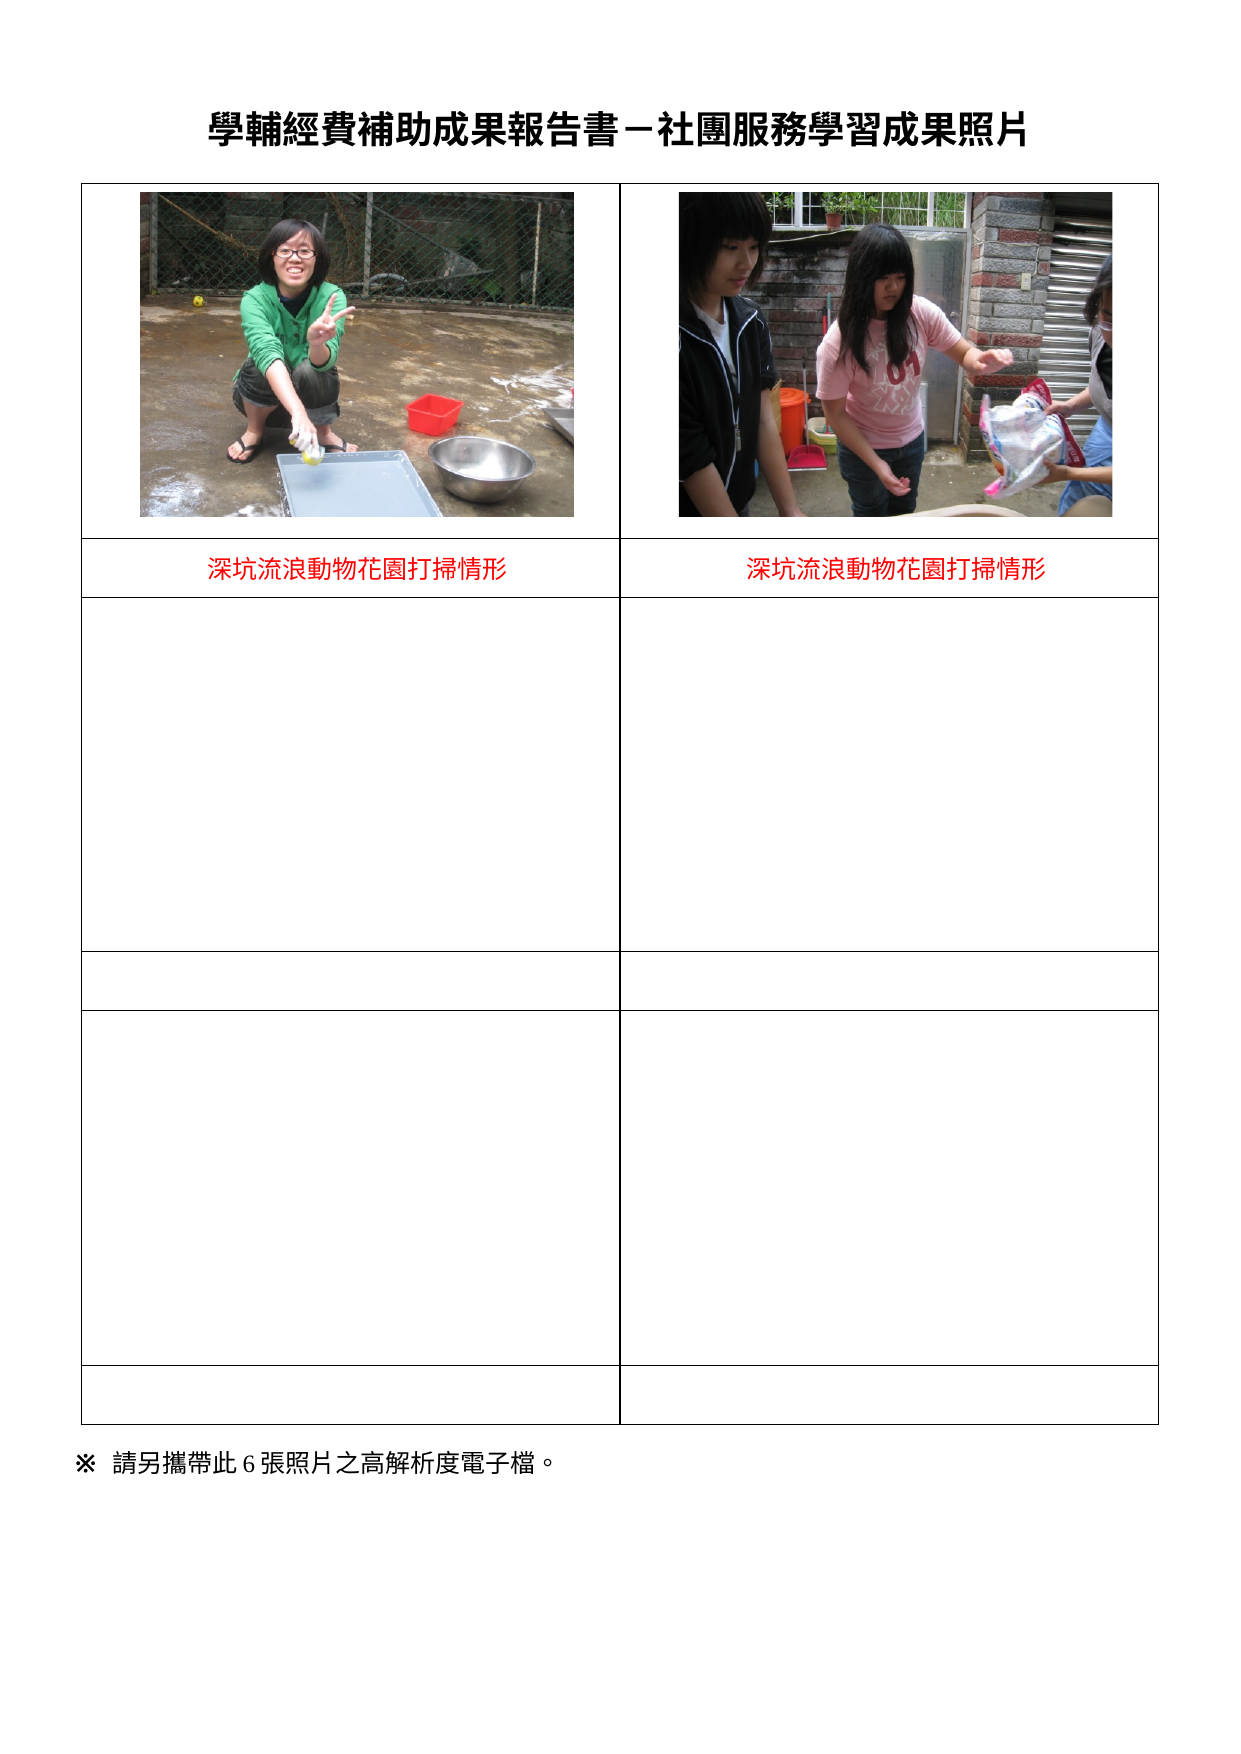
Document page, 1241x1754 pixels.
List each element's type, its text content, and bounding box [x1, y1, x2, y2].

table_cell [621, 952, 1158, 1010]
table_cell [82, 952, 619, 1010]
table_cell [82, 1011, 619, 1364]
text 學輔經費補助成果報告書－社團服務學習成果照片 [75, 89, 1165, 164]
table_header [82, 184, 619, 538]
picture [678, 192, 1113, 517]
table_header [621, 184, 1158, 538]
table_cell [621, 1366, 1158, 1423]
picture [140, 192, 574, 517]
list 請另攜帶此6張照片之高解析度電子檔。 [75, 1443, 1165, 1481]
table_cell 深坑流浪動物花園打掃情形 [621, 539, 1158, 597]
table_cell [82, 598, 619, 951]
table_cell [82, 1366, 619, 1423]
table_cell [621, 598, 1158, 951]
table_cell [621, 1011, 1158, 1364]
table_cell 深坑流浪動物花園打掃情形 [82, 539, 619, 597]
